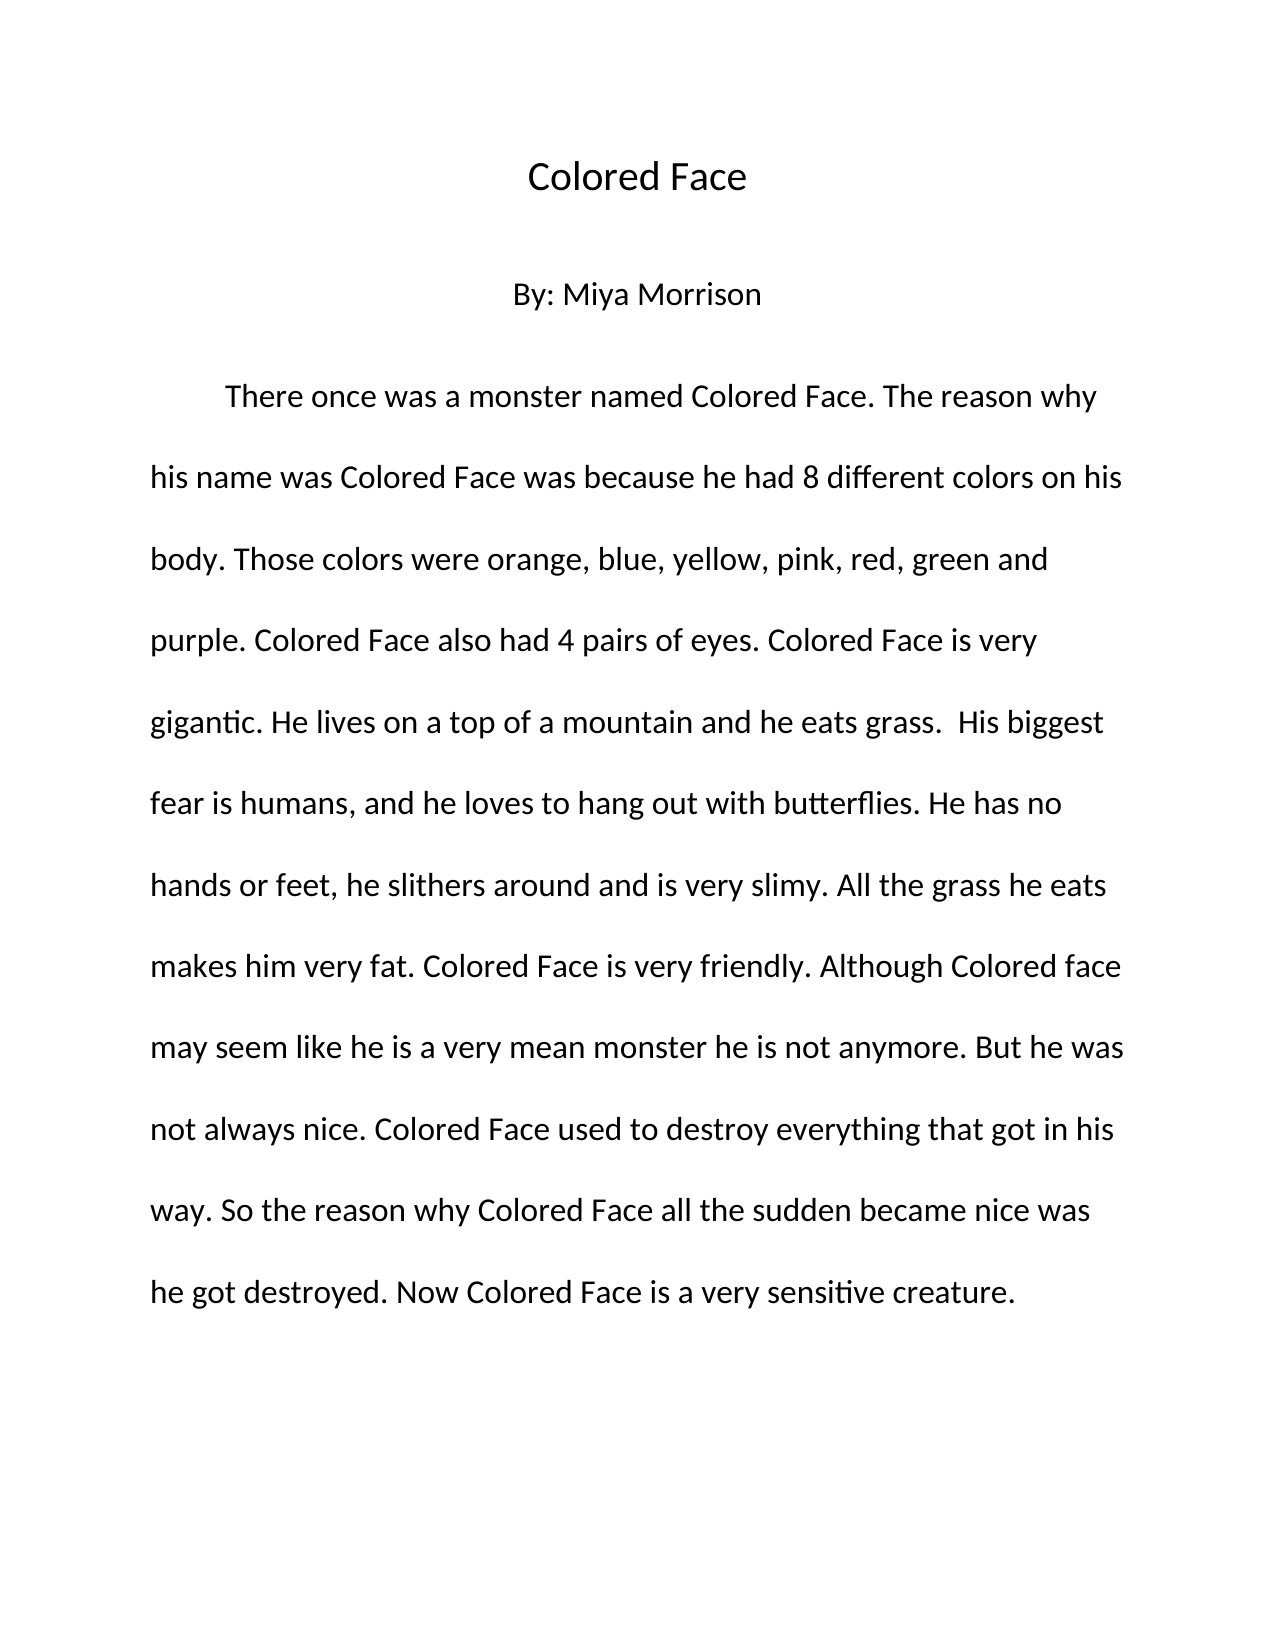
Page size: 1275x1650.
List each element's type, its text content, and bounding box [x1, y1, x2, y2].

text Colored Face [150, 150, 1125, 201]
text There once was a monster named Colored Face. The reason why his name was Colored Face was because he had 8 different colors on his body. Those colors were orange, blue, yellow, pink, red, green and purple. Colored Face also had 4 pairs of eyes. Colored Face is very gigantic. He lives on a top of a mountain and he eats grass. His biggest fear is humans, and he loves to hang out with butterflies. He has no hands or feet, he slithers around and is very slimy. All the grass he eats makes him very fat. Colored Face is very friendly. Although Colored face may seem like he is a very mean monster he is not anymore. But he was not always nice. Colored Face used to destroy everything that got in his way. So the reason why Colored Face all the sudden became nice was he got destroyed. Now Colored Face is a very sensitive creature. [150, 375, 1125, 1312]
text By: Miya Morrison [150, 272, 1125, 313]
